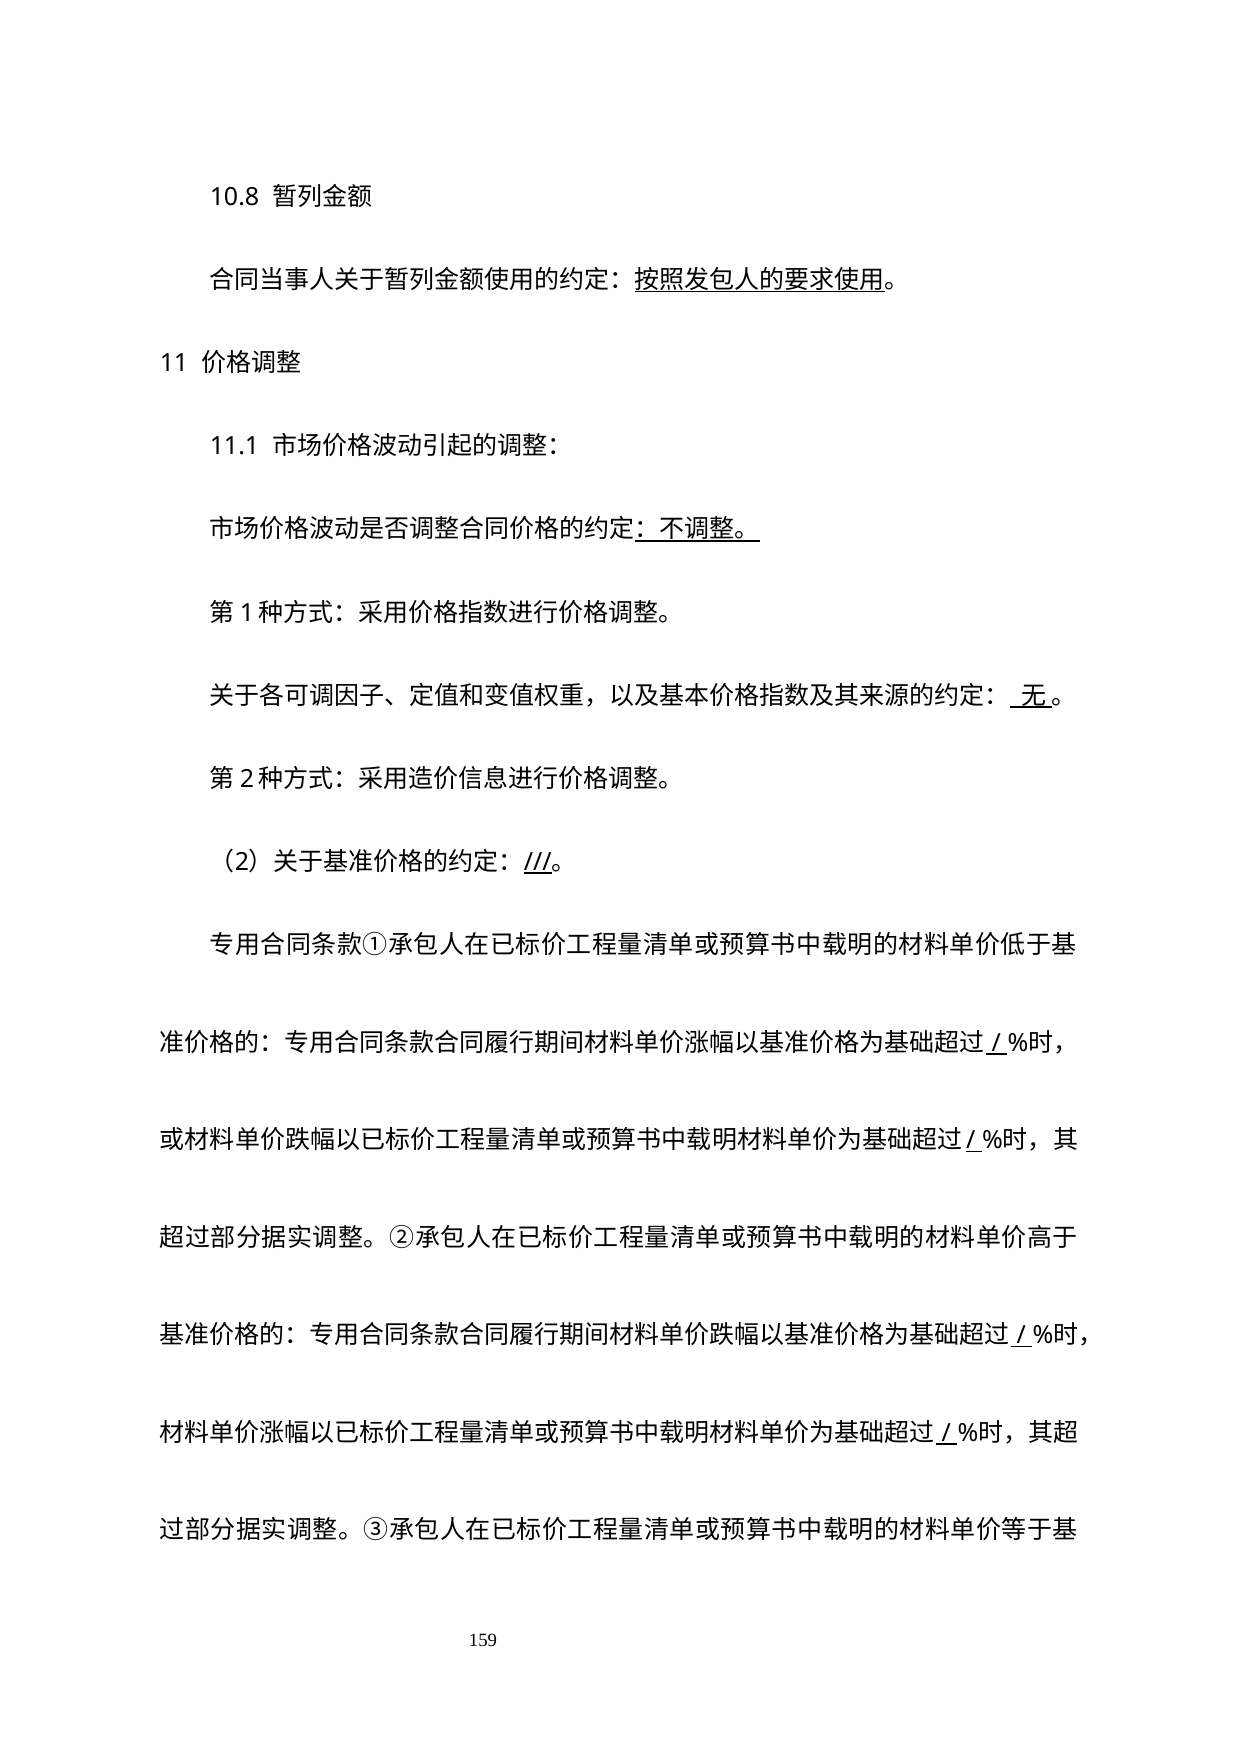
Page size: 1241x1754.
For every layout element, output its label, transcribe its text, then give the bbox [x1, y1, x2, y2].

text 第1种方式：采用价格指数进行价格调整。 [159, 578, 1078, 643]
text 11 价格调整 [159, 328, 1078, 393]
text 第2种方式：采用造价信息进行价格调整。 [159, 744, 1078, 809]
text 11.1 市场价格波动引起的调整： [159, 411, 1078, 476]
text 合同当事人关于暂列金额使用的约定：按照发包人的要求使用。 [159, 245, 1078, 310]
text 市场价格波动是否调整合同价格的约定：不调整。 [159, 494, 1078, 559]
text 关于各可调因子、定值和变值权重，以及基本价格指数及其来源的约定： 无 。 [159, 661, 1078, 726]
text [159, 910, 1078, 1560]
text （2）关于基准价格的约定：///。 [159, 827, 1078, 892]
text 10.8 暂列金额 [159, 162, 1078, 227]
